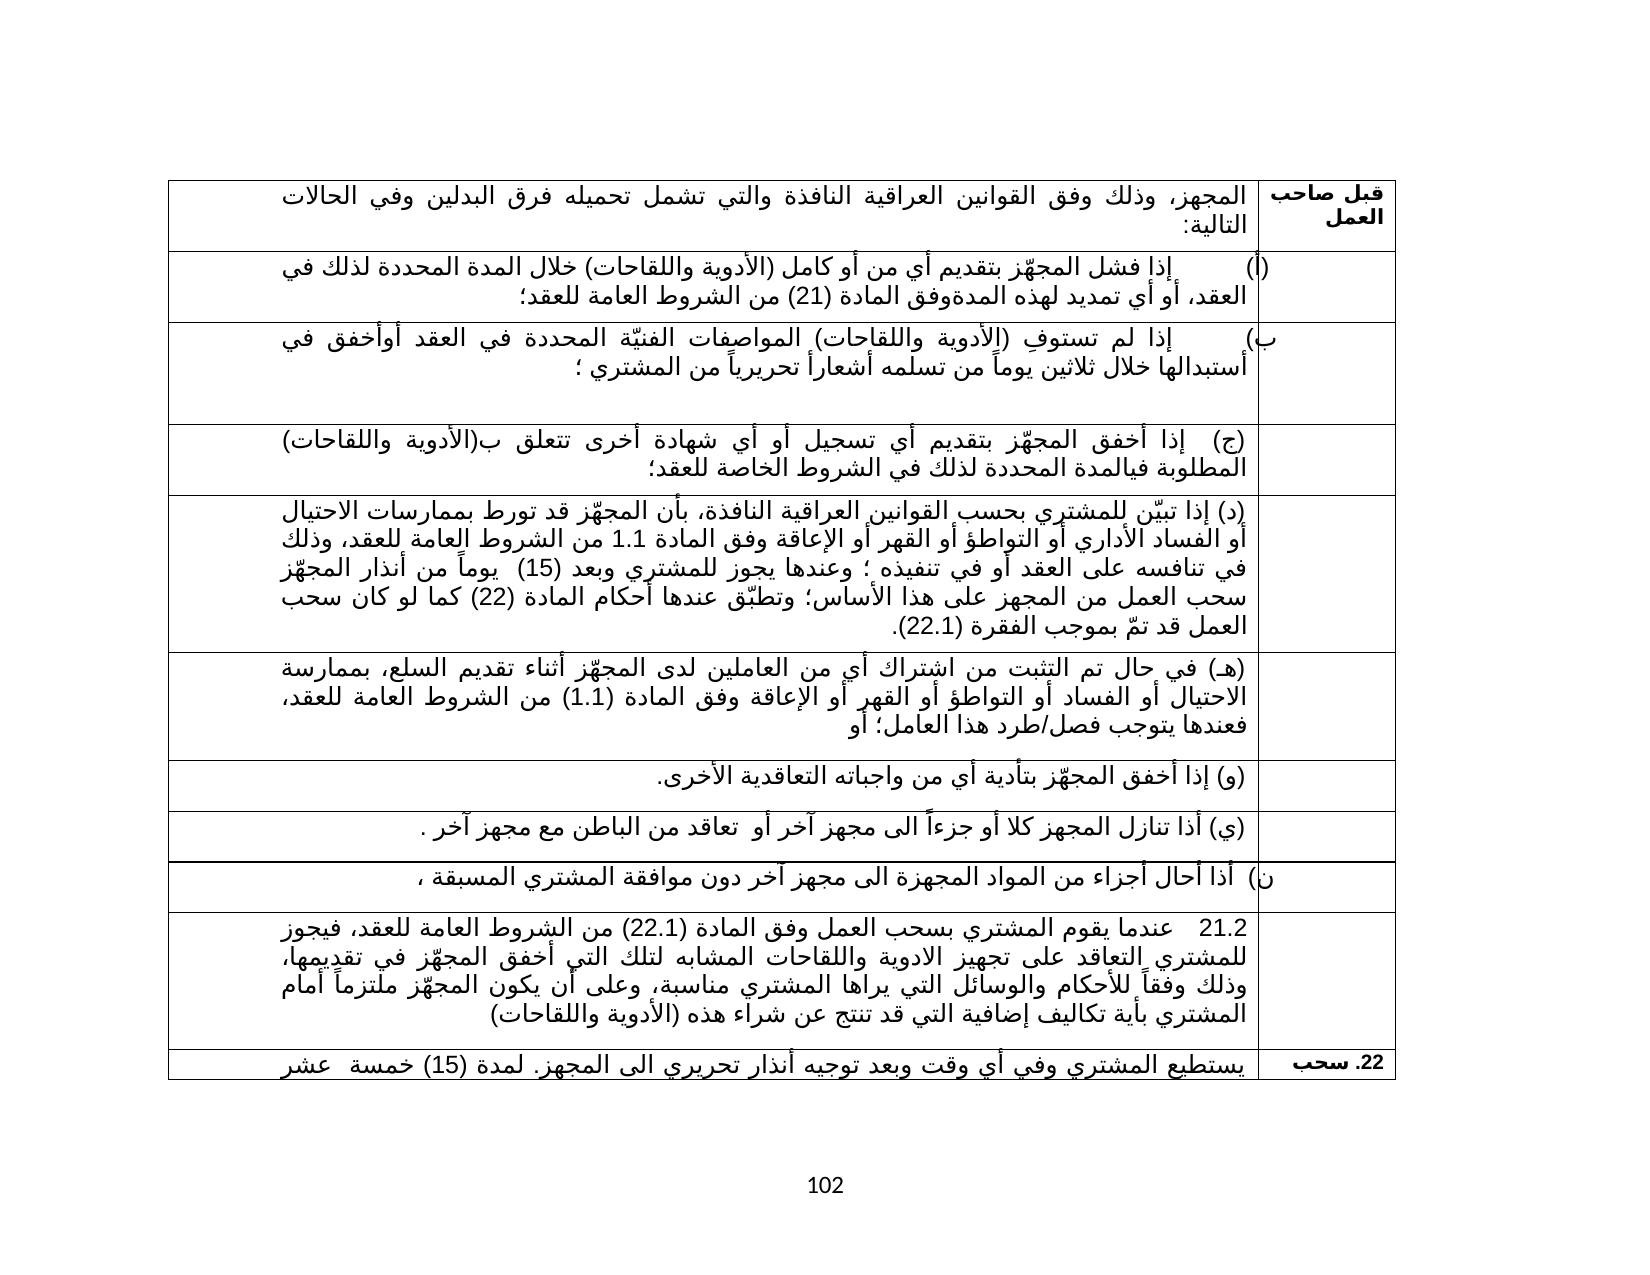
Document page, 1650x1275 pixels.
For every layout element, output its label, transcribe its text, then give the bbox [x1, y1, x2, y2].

table_cell [1259, 496, 1395, 652]
table_cell [1259, 812, 1395, 861]
table_cell [1259, 252, 1395, 322]
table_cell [1259, 181, 1395, 251]
table_cell (و) إذا أخفق المجهّز بتأدية أي من واجباته التعاقدية الأخرى. [169, 761, 1258, 811]
table_cell إذا فشل المجهّز بتقديم أي من أو كامل (الأدوية واللقاحات) خلال المدة المحددة لذلك في العقد، أو أي تمديد لهذه المدةوفق المادة (21) من الشروط العامة للعقد؛ [169, 252, 1258, 322]
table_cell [169, 181, 1258, 251]
table_cell (د) إذا تبيّن للمشتري بحسب القوانين العراقية النافذة، بأن المجهّز قد تورط بممارسات الاحتيال أو الفساد الأداري أو التواطؤ أو القهر أو الإعاقة وفق المادة 1.1 من الشروط العامة للعقد، وذلك في تنافسه على العقد أو في تنفيذه ؛ وعندها يجوز للمشتري وبعد (15) يوماً من أنذار المجهّز سحب العمل من المجهز على هذا الأساس؛ وتطبّق عندها أحكام المادة (22) كما لو كان سحب العمل قد تمّ بموجب الفقرة (22.1). [169, 496, 1258, 652]
table_cell (هـ) في حال تم التثبت من اشتراك أي من العاملين لدى المجهّز أثناء تقديم السلع، بممارسة الاحتيال أو الفساد أو التواطؤ أو القهر أو الإعاقة وفق المادة (1.1) من الشروط العامة للعقد، فعندها يتوجب فصل/طرد هذا العامل؛ أو [169, 653, 1258, 760]
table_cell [169, 1050, 1258, 1079]
table_cell [1259, 913, 1395, 1049]
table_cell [1259, 1050, 1395, 1079]
table_cell [1259, 653, 1395, 760]
table_cell (ي) أذا تنازل المجهز كلا أو جزءاً الى مجهز آخر أو تعاقد من الباطن مع مجهز آخر . [169, 812, 1258, 861]
table_cell أذا أحال أجزاء من المواد المجهزة الى مجهز آخر دون موافقة المشتري المسبقة ، [169, 863, 1258, 912]
table_cell [1259, 761, 1395, 811]
table_cell [1259, 425, 1395, 495]
table_cell (ج) إذا أخفق المجهّز بتقديم أي تسجيل أو أي شهادة أخرى تتعلق ب(الأدوية واللقاحات) المطلوبة فيالمدة المحددة لذلك في الشروط الخاصة للعقد؛ [169, 425, 1258, 495]
table_cell [1259, 863, 1395, 912]
table_cell 21.2 عندما يقوم المشتري بسحب العمل وفق المادة (22.1) من الشروط العامة للعقد، فيجوز للمشتري التعاقد على تجهيز الادوية واللقاحات المشابه لتلك التي أخفق المجهّز في تقديمها، وذلك وفقاً للأحكام والوسائل التي يراها المشتري مناسبة، وعلى أن يكون المجهّز ملتزماً أمام المشتري بأية تكاليف إضافية التي قد تنتج عن شراء هذه (الأدوية واللقاحات) [169, 913, 1258, 1049]
table_cell إذا لم تستوفِ (الأدوية واللقاحات) المواصفات الفنيّة المحددة في العقد أوأخفق في أستبدالها خلال ثلاثين يوماً من تسلمه أشعارأ تحريرياً من المشتري ؛ [169, 323, 1258, 424]
table_cell [1259, 323, 1395, 424]
